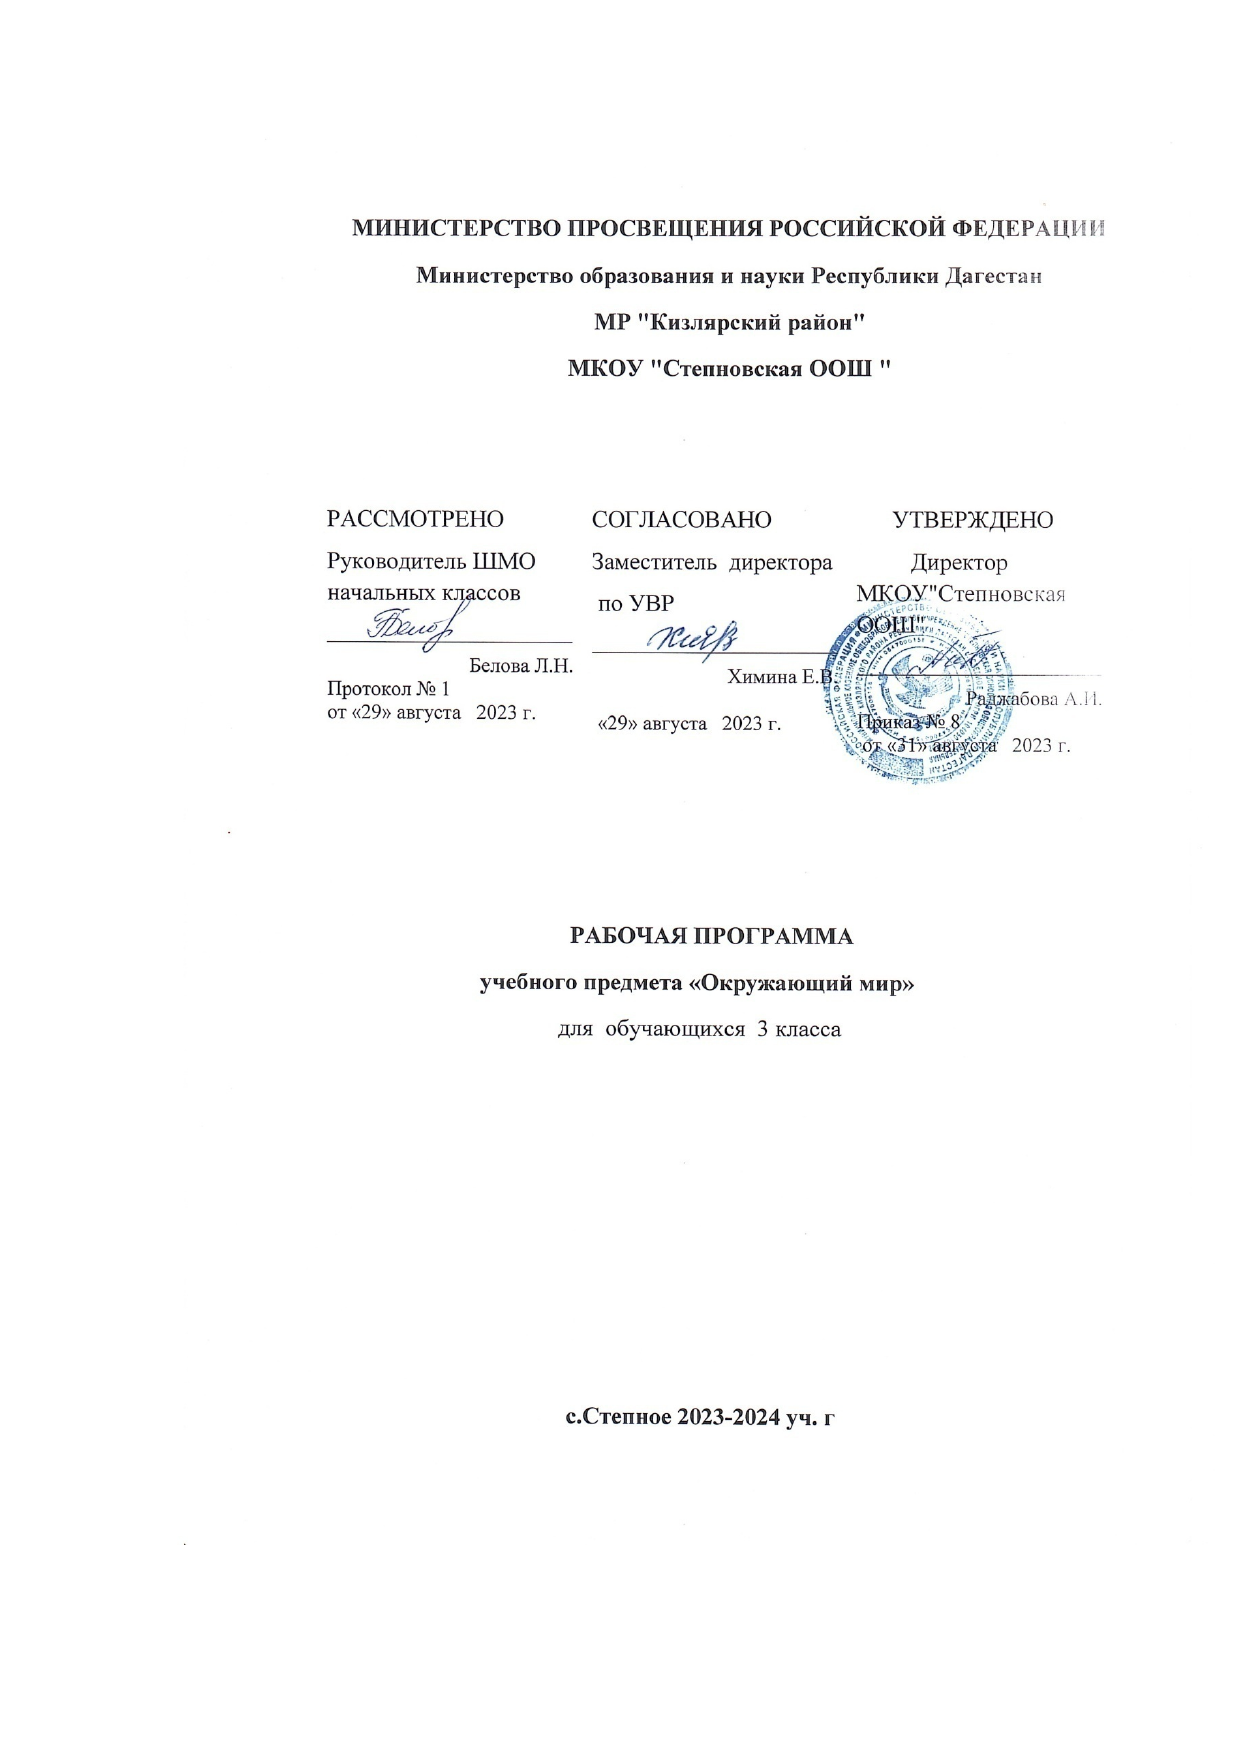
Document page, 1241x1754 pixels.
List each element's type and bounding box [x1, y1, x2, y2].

picture [177, 118, 1215, 1545]
